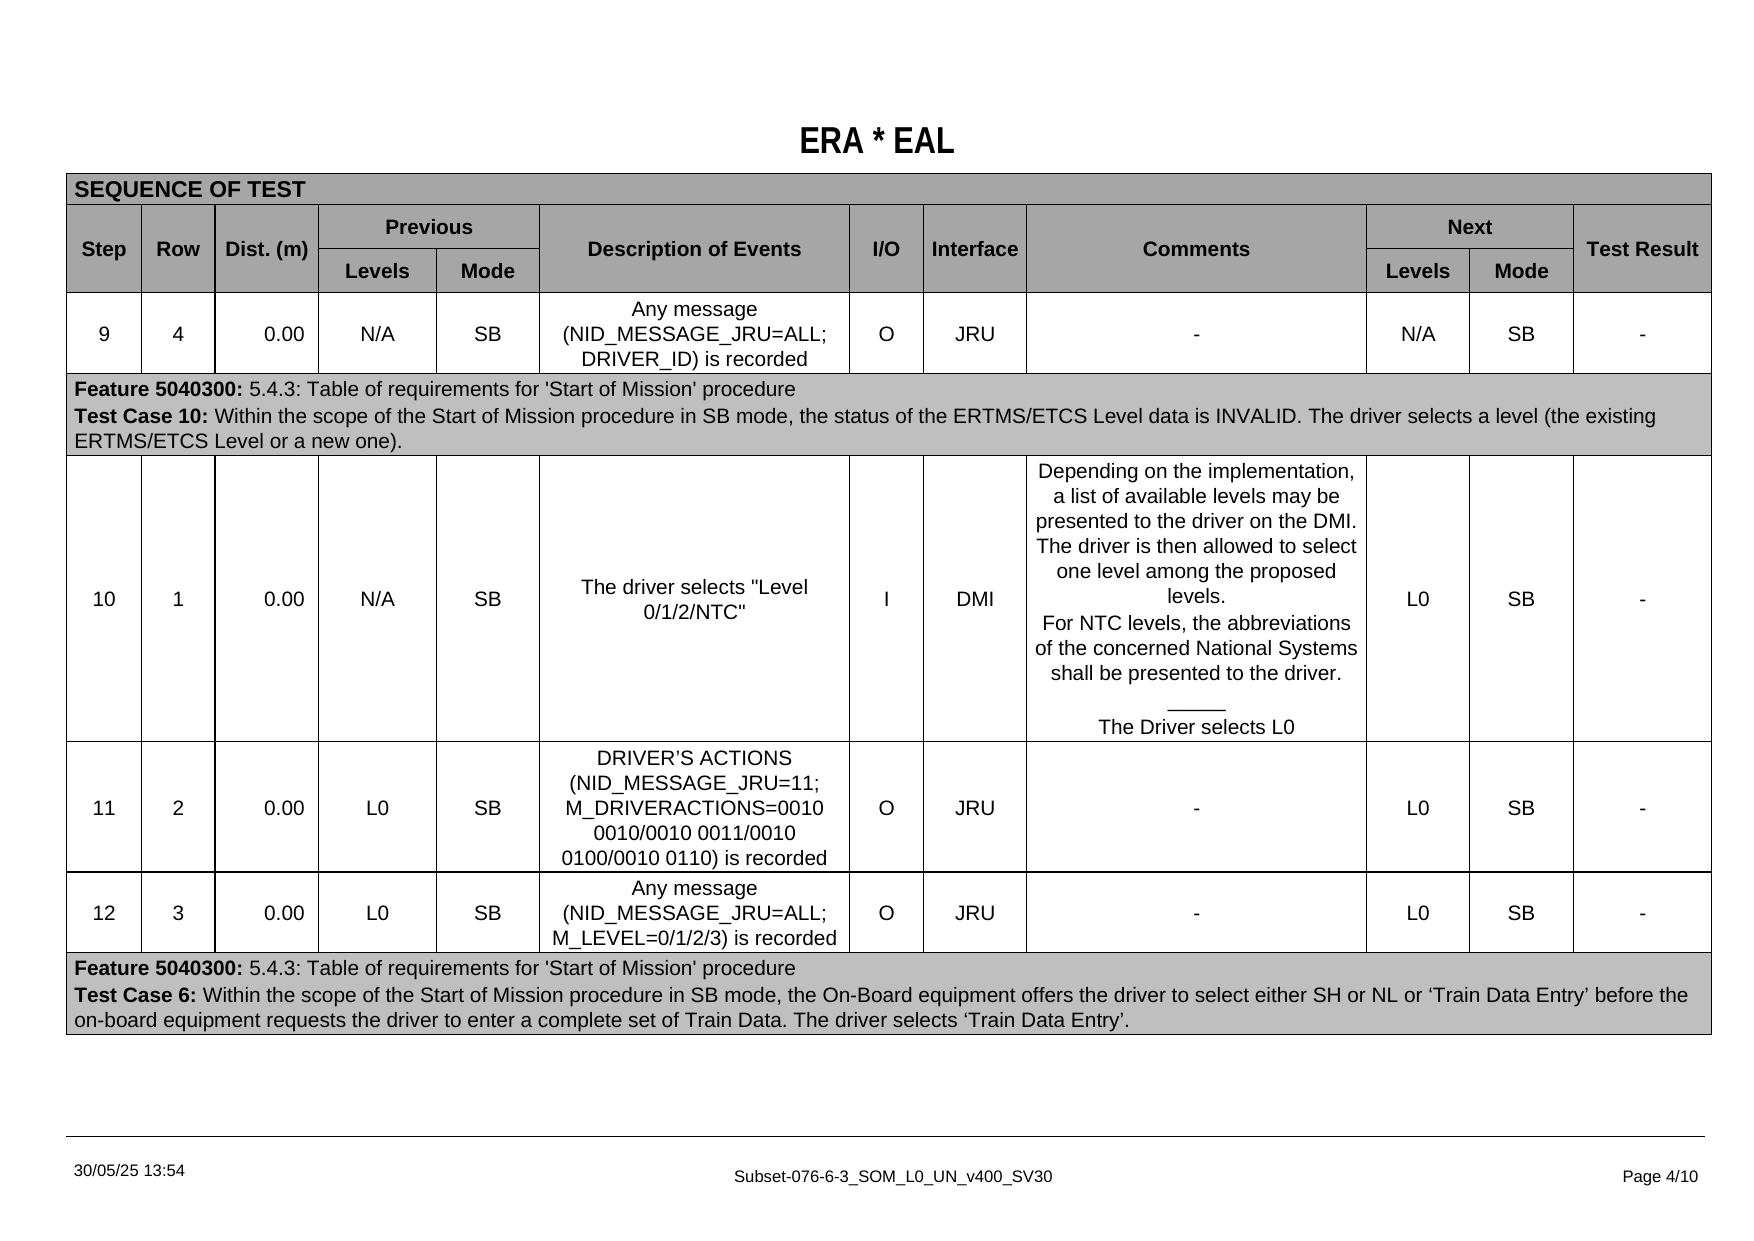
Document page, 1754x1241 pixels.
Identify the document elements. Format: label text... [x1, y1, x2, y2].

table_cell 0.00 [216, 456, 318, 741]
table_cell Comments [1027, 205, 1366, 292]
table_cell 0.00 [216, 873, 318, 952]
table_cell L0 [319, 873, 436, 952]
table_cell L0 [1367, 456, 1469, 741]
table_cell DMI [924, 456, 1026, 741]
table_cell I [850, 456, 923, 741]
table_cell Row [142, 205, 214, 292]
table_cell Any message (NID_MESSAGE_JRU=ALL; DRIVER_ID) is recorded [540, 293, 849, 372]
table_cell 2 [142, 742, 214, 871]
table_cell SB [437, 456, 539, 741]
table_cell SB [1470, 873, 1573, 952]
table_cell Mode [1470, 249, 1573, 292]
table_cell SB [437, 873, 539, 952]
table_cell - [1027, 293, 1366, 372]
table_header SEQUENCE OF TEST [67, 174, 1711, 204]
table_cell SB [437, 742, 539, 871]
table_cell The driver selects "Level 0/1/2/NTC" [540, 456, 849, 741]
table_cell 0.00 [216, 293, 318, 372]
table_cell Depending on the implementation, a list of available levels may be presented to the driver on the DMI. The driver is then allowed to select one level among the proposed levels. For NTC levels, the abbreviations of the concerned National Systems shall be presented to the driver. _____ The Driver selects L0 [1027, 456, 1366, 741]
table_cell L0 [1367, 742, 1469, 871]
table_cell O [850, 873, 923, 952]
table_cell 12 [67, 873, 141, 952]
table_cell 11 [67, 742, 141, 871]
table_cell Dist. (m) [216, 205, 318, 292]
table_cell N/A [319, 456, 436, 741]
table_cell Mode [437, 249, 539, 292]
table_cell 1 [142, 456, 214, 741]
table_cell Any message (NID_MESSAGE_JRU=ALL; M_LEVEL=0/1/2/3) is recorded [540, 873, 849, 952]
table_cell L0 [319, 742, 436, 871]
table_cell - [1574, 456, 1711, 741]
table_cell Step [67, 205, 141, 292]
table_cell - [1574, 742, 1711, 871]
table_cell N/A [319, 293, 436, 372]
table_cell JRU [924, 293, 1026, 372]
table_cell 10 [67, 456, 141, 741]
table_cell DRIVER’S ACTIONS (NID_MESSAGE_JRU=11; M_DRIVERACTIONS=0010 0010/0010 0011/0010 0100/0010 0110) is recorded [540, 742, 849, 871]
table_cell O [850, 293, 923, 372]
table_cell I/O [850, 205, 923, 292]
table_cell Levels [1367, 249, 1469, 292]
table_cell JRU [924, 742, 1026, 871]
table_cell JRU [924, 873, 1026, 952]
table_cell 4 [142, 293, 214, 372]
table_cell 3 [142, 873, 214, 952]
table_cell Feature 5040300: 5.4.3: Table of requirements for 'Start of Mission' procedure Test Case 6: Within the scope of the Start of Mission procedure in SB mode, the On-Board equipment offers the driver to select either SH or NL or ‘Train Data Entry’ before the on-board equipment requests the driver to enter a complete set of Train Data. The driver selects ‘Train Data Entry’. [67, 953, 1711, 1034]
table_cell Previous [319, 205, 539, 248]
table_cell - [1027, 742, 1366, 871]
table_cell N/A [1367, 293, 1469, 372]
table_cell Interface [924, 205, 1026, 292]
table_cell Test Result [1574, 205, 1711, 292]
table_cell Description of Events [540, 205, 849, 292]
table_cell Next [1367, 205, 1573, 248]
table_cell - [1027, 873, 1366, 952]
table_cell Feature 5040300: 5.4.3: Table of requirements for 'Start of Mission' procedure Test Case 10: Within the scope of the Start of Mission procedure in SB mode, the status of the ERTMS/ETCS Level data is INVALID. The driver selects a level (the existing ERTMS/ETCS Level or a new one). [67, 374, 1711, 455]
table_cell - [1574, 873, 1711, 952]
table_cell SB [437, 293, 539, 372]
table_cell L0 [1367, 873, 1469, 952]
table_cell 0.00 [216, 742, 318, 871]
table_cell 9 [67, 293, 141, 372]
table_cell SB [1470, 742, 1573, 871]
table_cell SB [1470, 456, 1573, 741]
table_cell - [1574, 293, 1711, 372]
table_cell SB [1470, 293, 1573, 372]
table_cell O [850, 742, 923, 871]
table_cell Levels [319, 249, 436, 292]
